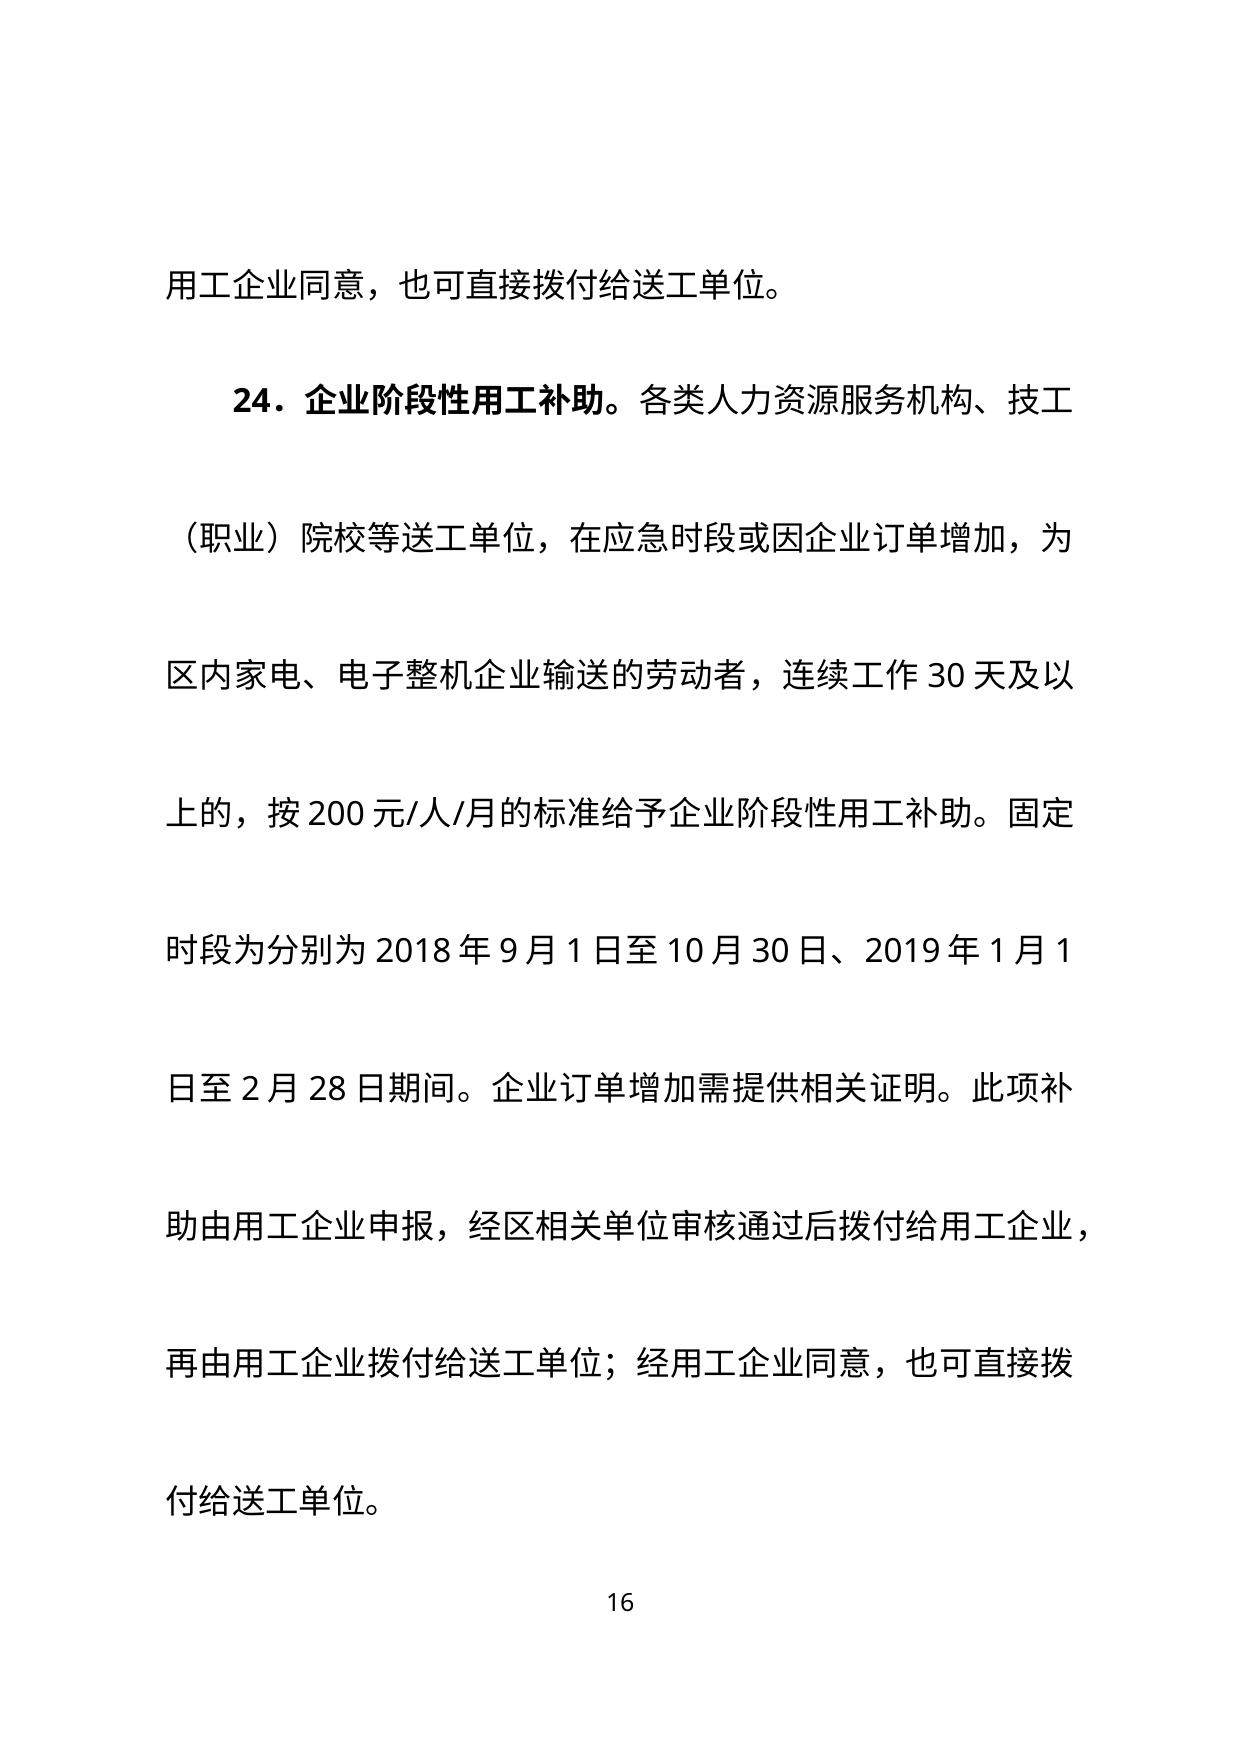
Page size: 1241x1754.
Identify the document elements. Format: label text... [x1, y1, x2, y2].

text 24．企业阶段性用工补助。各类人力资源服务机构、技工（职业）院校等送工单位，在应急时段或因企业订单增加，为区内家电、电子整机企业输送的劳动者，连续工作30天及以上的，按200元/人/月的标准给予企业阶段性用工补助。固定时段为分别为2018年9月1日至10月30日、2019年1月1日至2月28日期间。企业订单增加需提供相关证明。此项补助由用工企业申报，经区相关单位审核通过后拨付给用工企业，再由用工企业拨付给送工单位；经用工企业同意，也可直接拨付给送工单位。 [165, 353, 1075, 1544]
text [165, 237, 1075, 329]
